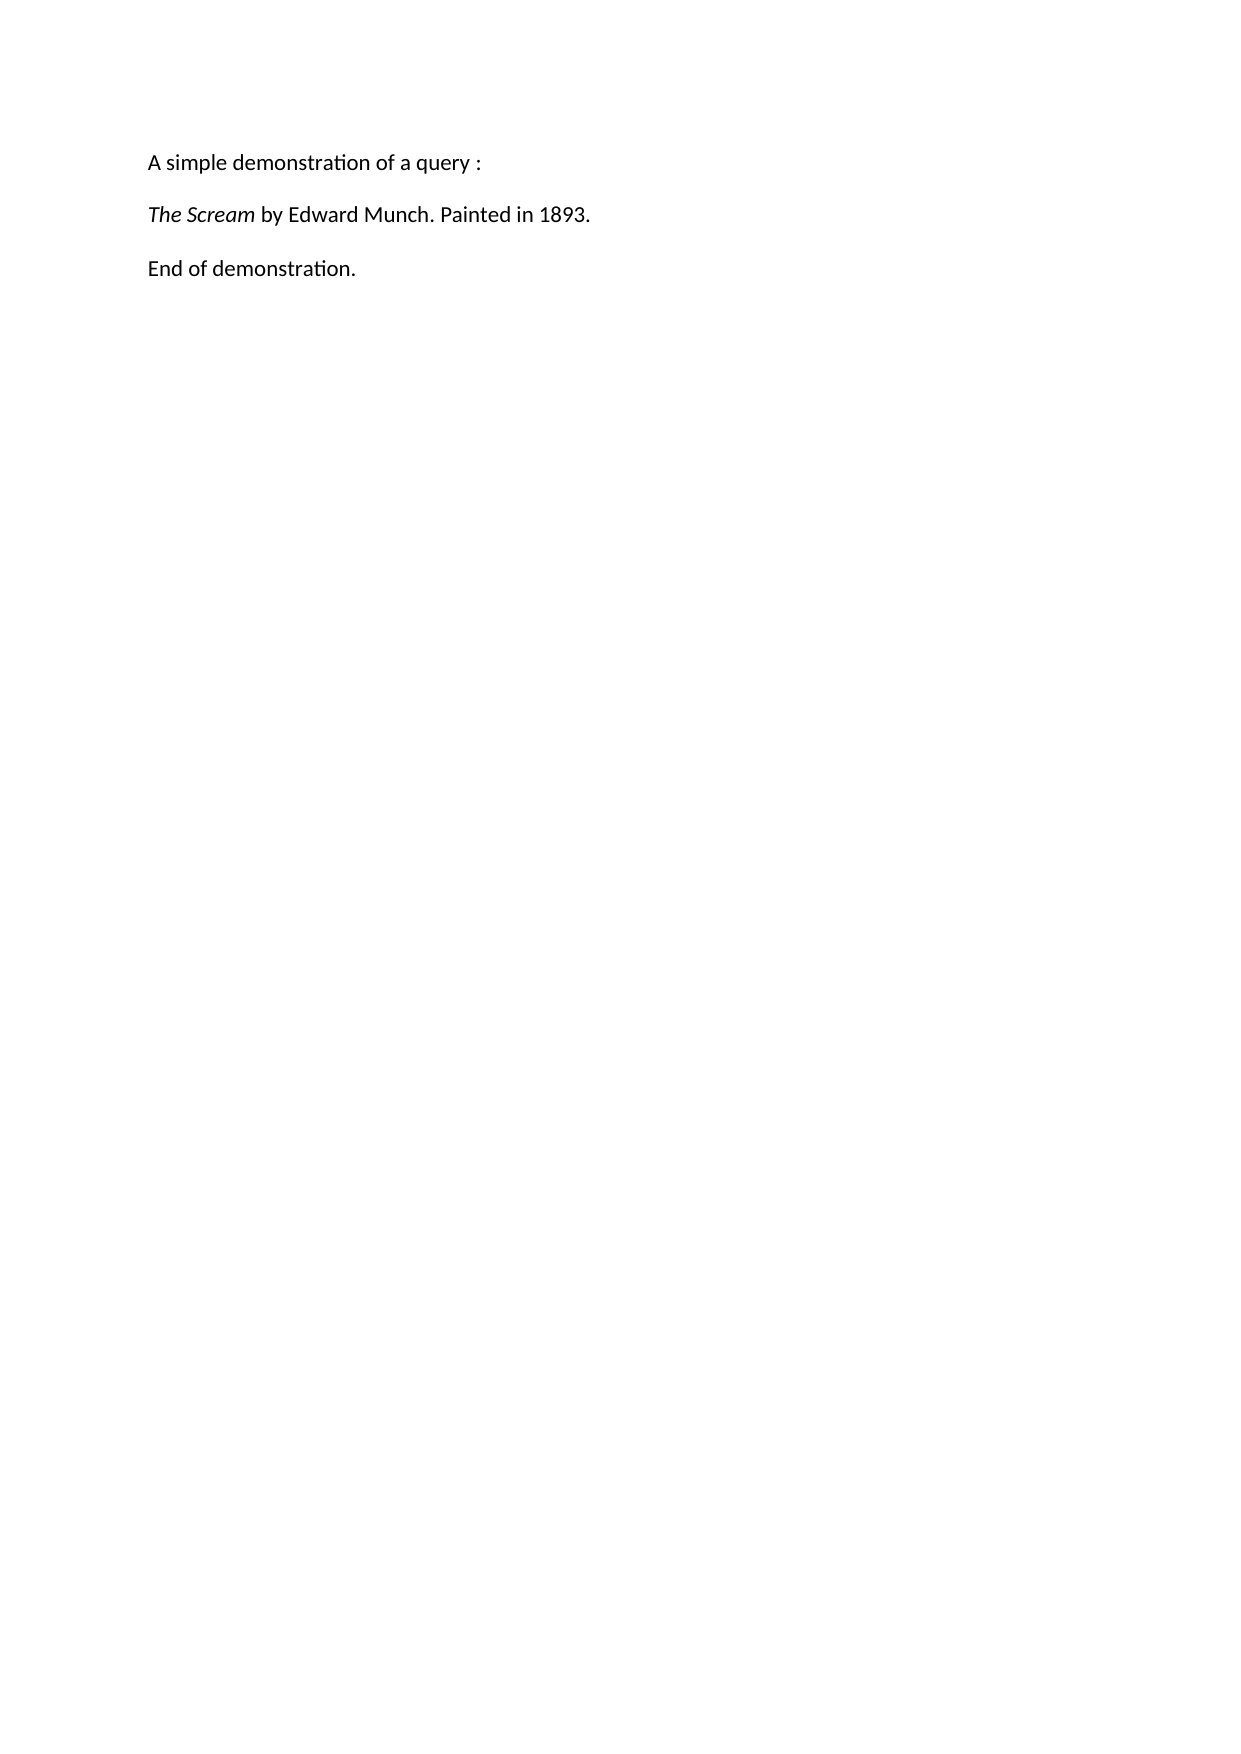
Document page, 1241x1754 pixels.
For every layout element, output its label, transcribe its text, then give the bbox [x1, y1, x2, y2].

text The Scream by Edward Munch. Painted in 1893. [148, 201, 1093, 229]
text End of demonstration. [148, 254, 1093, 282]
text A simple demonstration of a query : [148, 148, 1093, 176]
